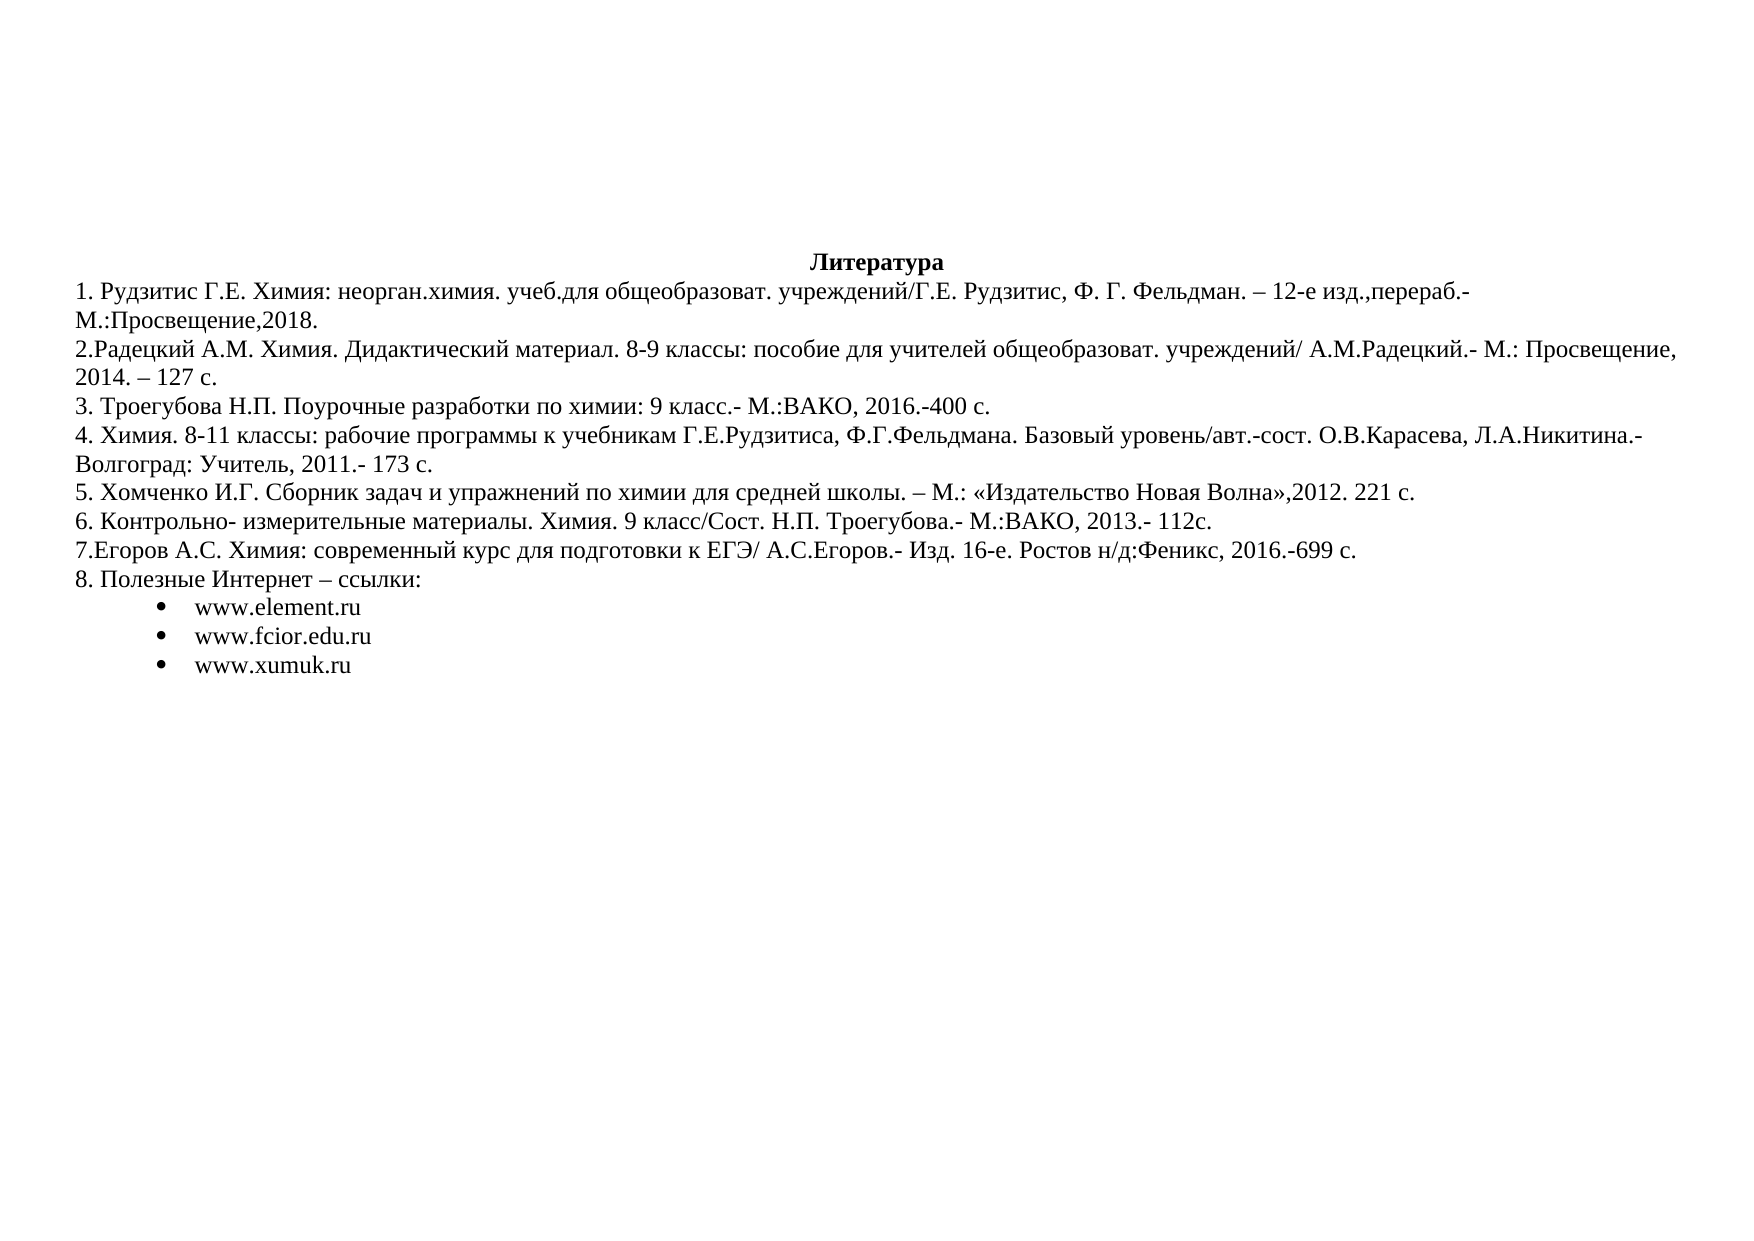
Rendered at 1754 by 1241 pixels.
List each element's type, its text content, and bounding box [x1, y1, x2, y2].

text 6. Контрольно- измерительные материалы. Химия. 9 класс/Сост. Н.П. Троегубова.- М.:ВАКО, 2013.- 112с. [75, 506, 1679, 535]
list www.fcior.edu.ru [157, 621, 1679, 650]
text 1. Рудзитис Г.Е. Химия: неорган.химия. учеб.для общеобразоват. учреждений/Г.Е. Рудзитис, Ф. Г. Фельдман. – 12-е изд.,перераб.-М.:Просвещение,2018. [75, 276, 1679, 334]
text 8. Полезные Интернет – ссылки: [75, 564, 1679, 592]
text 2.Радецкий А.М. Химия. Дидактический материал. 8-9 классы: пособие для учителей общеобразоват. учреждений/ А.М.Радецкий.- М.: Просвещение, 2014. – 127 с. [75, 334, 1679, 391]
text Литература [75, 247, 1679, 276]
text 7.Егоров А.С. Химия: современный курс для подготовки к ЕГЭ/ А.С.Егоров.- Изд. 16-е. Ростов н/д:Феникс, 2016.-699 с. [75, 535, 1679, 564]
text 3. Троегубова Н.П. Поурочные разработки по химии: 9 класс.- М.:ВАКО, 2016.-400 с. [75, 391, 1679, 420]
list www.element.ru [157, 592, 1679, 621]
text 4. Химия. 8-11 классы: рабочие программы к учебникам Г.Е.Рудзитиса, Ф.Г.Фельдмана. Базовый уровень/авт.-сост. О.В.Карасева, Л.А.Никитина.- Волгоград: Учитель, 2011.- 173 с. [75, 420, 1679, 477]
text 5. Хомченко И.Г. Сборник задач и упражнений по химии для средней школы. – М.: «Издательство Новая Волна»,2012. 221 с. [75, 477, 1679, 506]
list www.xumuk.ru [157, 650, 1679, 679]
